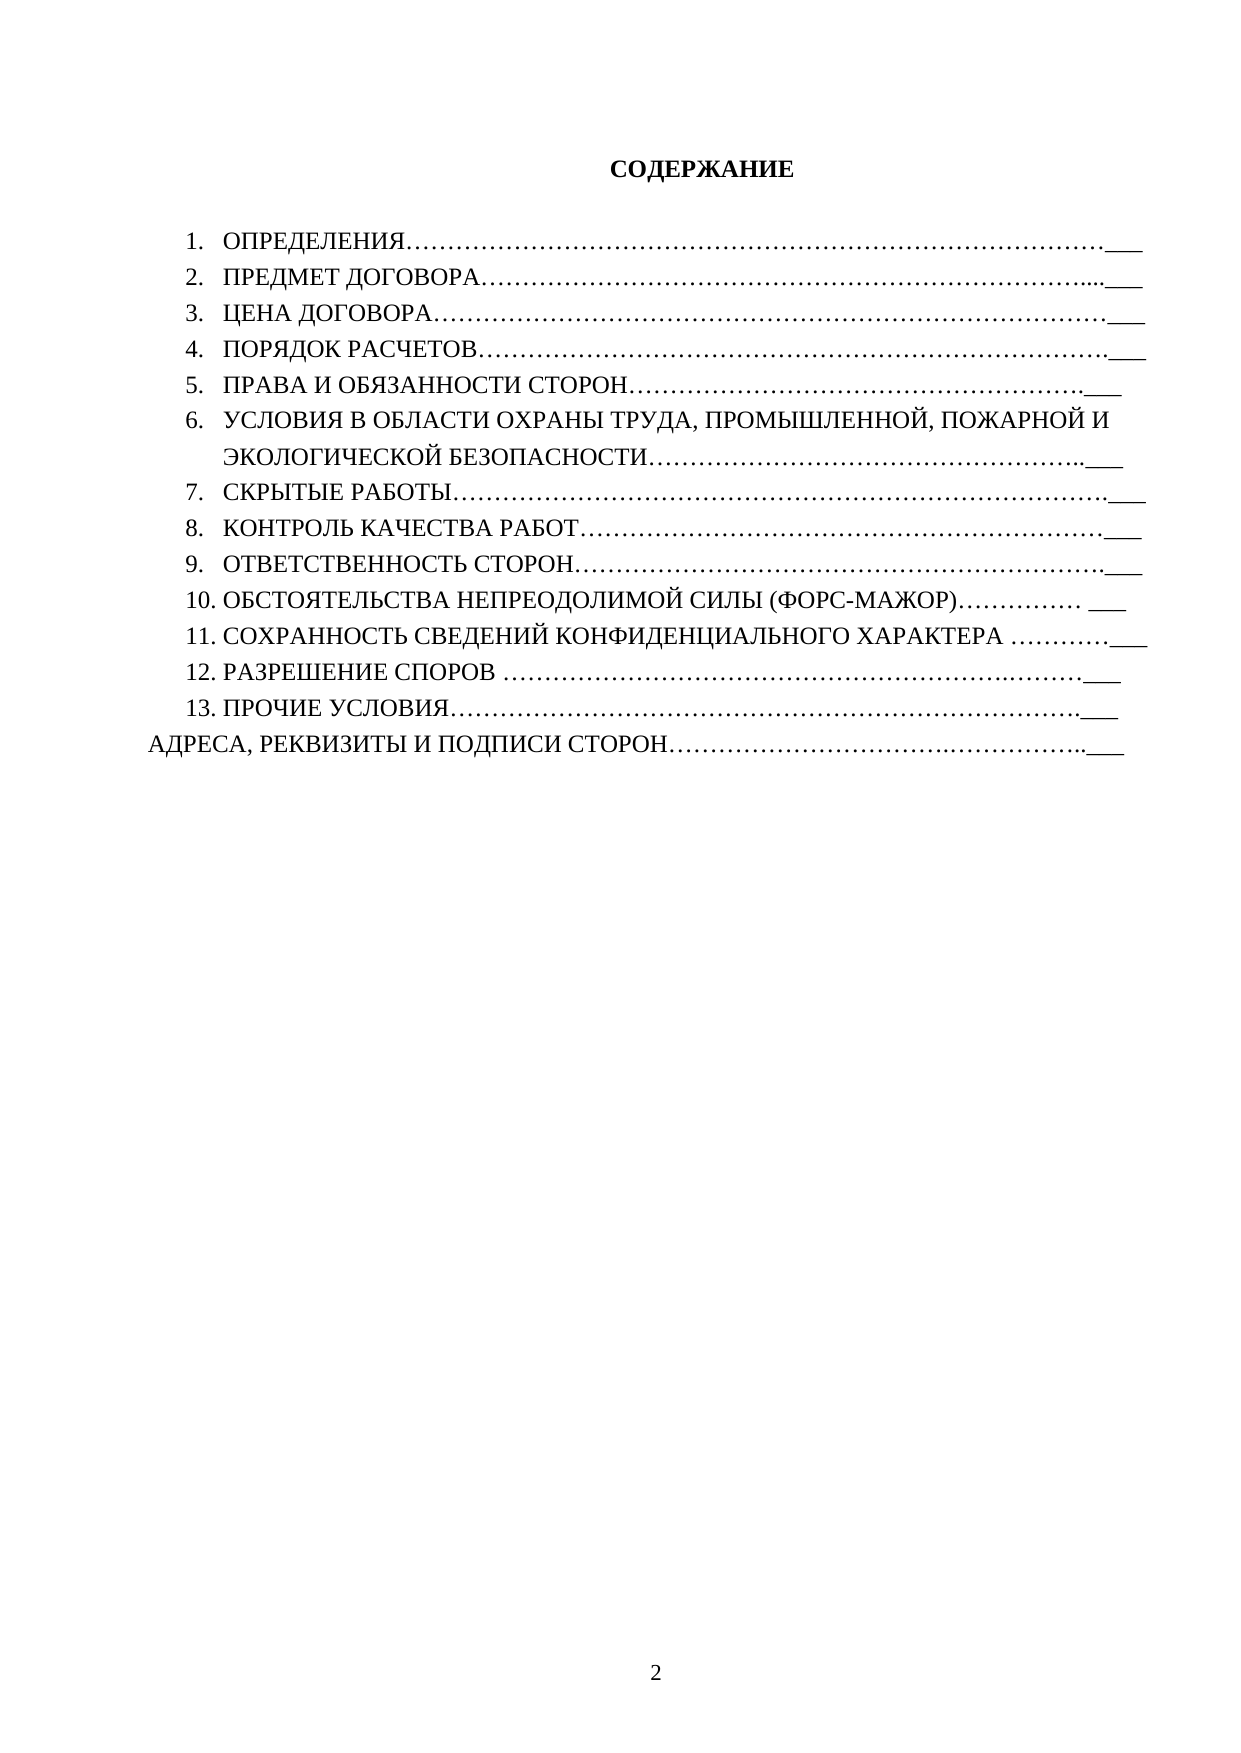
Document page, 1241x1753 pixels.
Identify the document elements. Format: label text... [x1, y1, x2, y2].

list ОТВЕТСТВЕННОСТЬ СТОРОН……………………………………………………….___ [185, 549, 1181, 578]
list КОНТРОЛЬ КАЧЕСТВА РАБОТ………………………………………………………___ [185, 513, 1181, 542]
list ПОРЯДОК РАСЧЕТОВ………………………………………………………………….___ [185, 334, 1181, 362]
list СОХРАННОСТЬ СВЕДЕНИЙ КОНФИДЕНЦИАЛЬНОГО ХАРАКТЕРА …………___ [185, 621, 1181, 650]
list СКРЫТЫЕ РАБОТЫ…………………………………………………………………….___ [185, 477, 1181, 506]
list ПРАВА И ОБЯЗАННОСТИ СТОРОН……………………………………………….___ [185, 370, 1181, 398]
list РАЗРЕШЕНИЕ СПОРОВ …………………………………………………….………___ [185, 657, 1181, 686]
list ПРОЧИЕ УСЛОВИЯ………………………………………………………………….___ [185, 693, 1181, 722]
list ОБСТОЯТЕЛЬСТВА НЕПРЕОДОЛИМОЙ СИЛЫ (ФОРС-МАЖОР)…………… ___ [185, 585, 1181, 614]
list УСЛОВИЯ В ОБЛАСТИ ОХРАНЫ ТРУДА, ПРОМЫШЛЕННОЙ, ПОЖАРНОЙ И ЭКОЛОГИЧЕСКОЙ БЕЗОПАСНОСТИ……………………………………………..___ [185, 406, 1181, 470]
list ЦЕНА ДОГОВОРА………………………………………………………………………___ [185, 298, 1181, 327]
text АДРЕСА, РЕКВИЗИТЫ И ПОДПИСИ СТОРОН…………………………….……………..___ [148, 729, 1181, 758]
text СОДЕРЖАНИЕ [148, 154, 1181, 183]
list ПРЕДМЕТ ДОГОВОРА………………………………………………………………....___ [185, 262, 1181, 291]
list ОПРЕДЕЛЕНИЯ…………………………………………………………………………___ [185, 226, 1181, 255]
